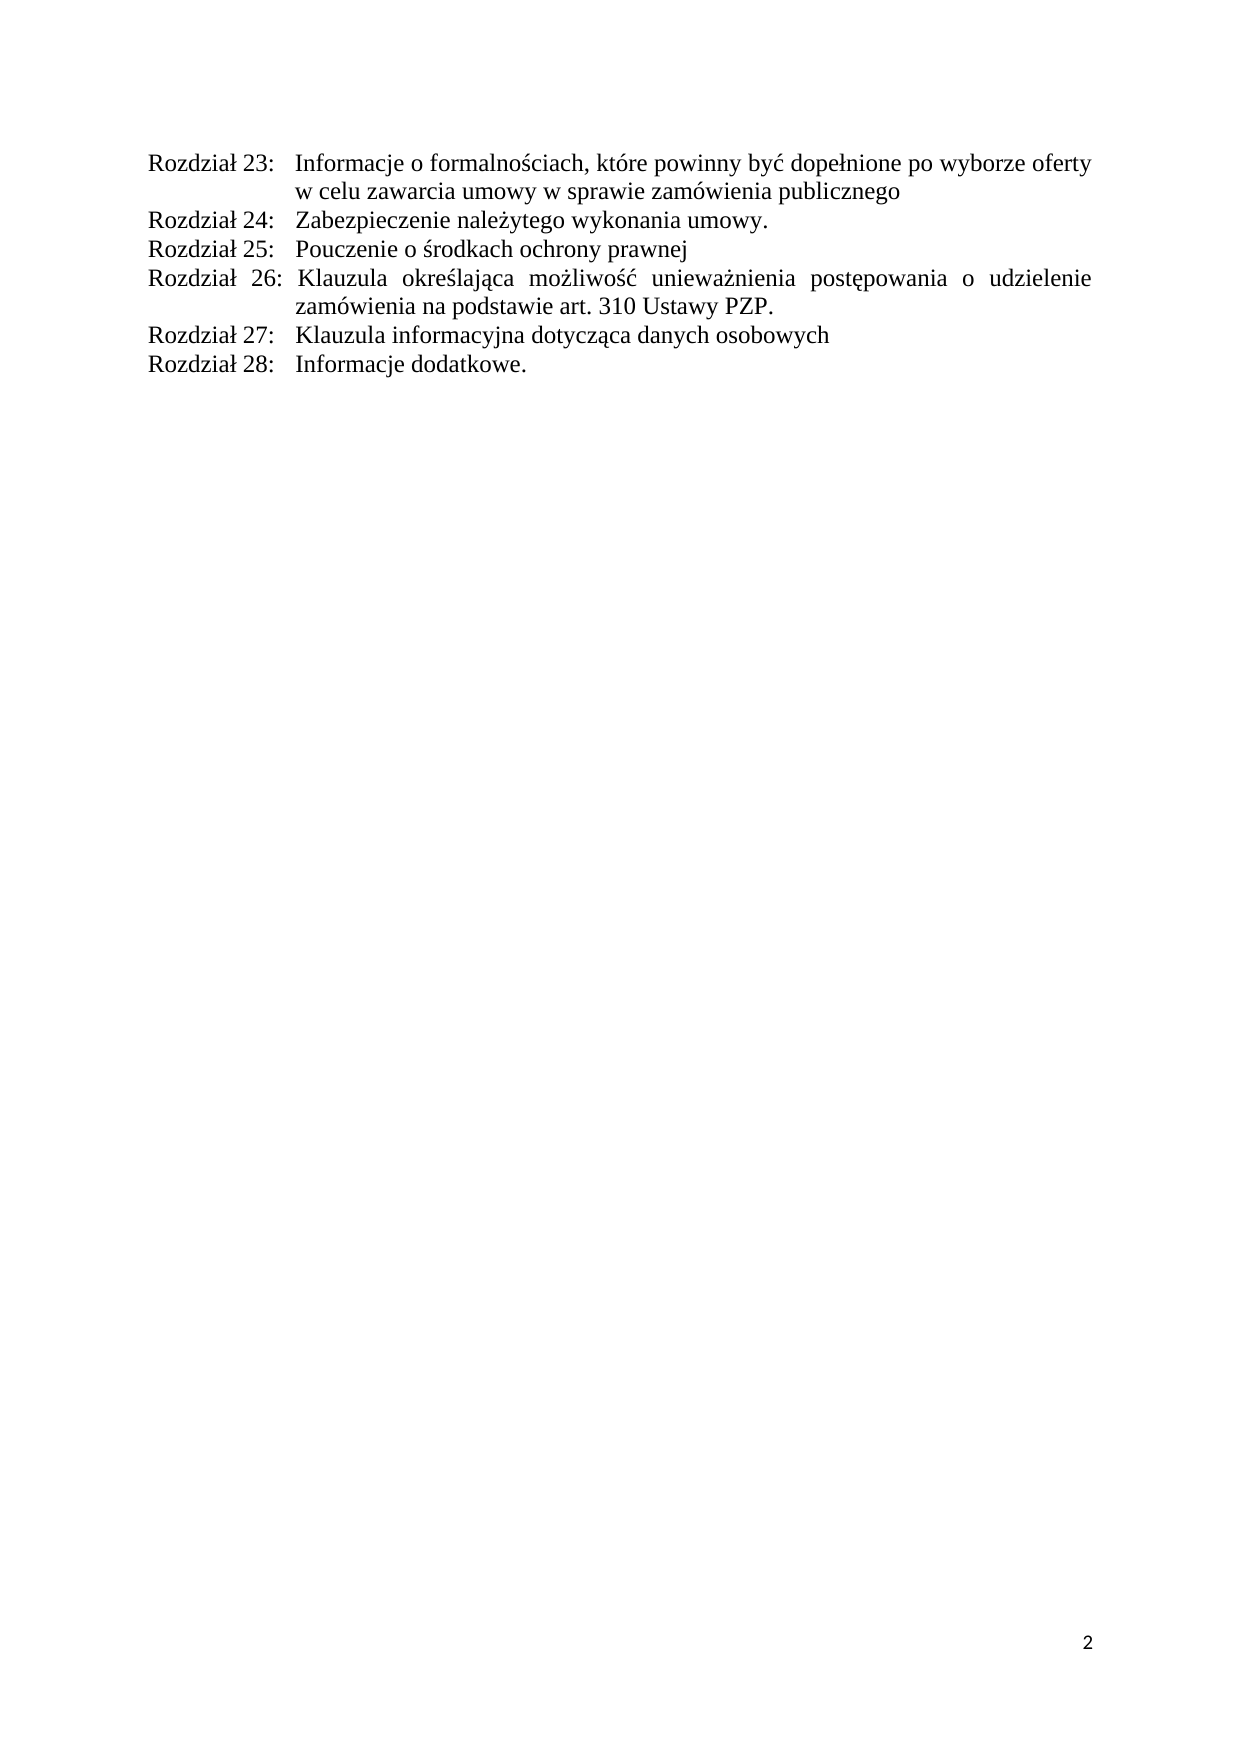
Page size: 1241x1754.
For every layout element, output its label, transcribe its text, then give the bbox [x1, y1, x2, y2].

text Rozdział 23: Informacje o formalnościach, które powinny być dopełnione po wyborze oferty w celu zawarcia umowy w sprawie zamówienia publicznego [148, 148, 1093, 205]
text Rozdział 25: Pouczenie o środkach ochrony prawnej [148, 234, 1093, 263]
text Rozdział 27: Klauzula informacyjna dotycząca danych osobowych [148, 320, 1093, 349]
text Rozdział 28: Informacje dodatkowe. [148, 349, 1093, 378]
text Rozdział 26: Klauzula określająca możliwość unieważnienia postępowania o udzielenie zamówienia na podstawie art. 310 Ustawy PZP. [148, 263, 1093, 320]
text Rozdział 24: Zabezpieczenie należytego wykonania umowy. [148, 205, 1093, 234]
